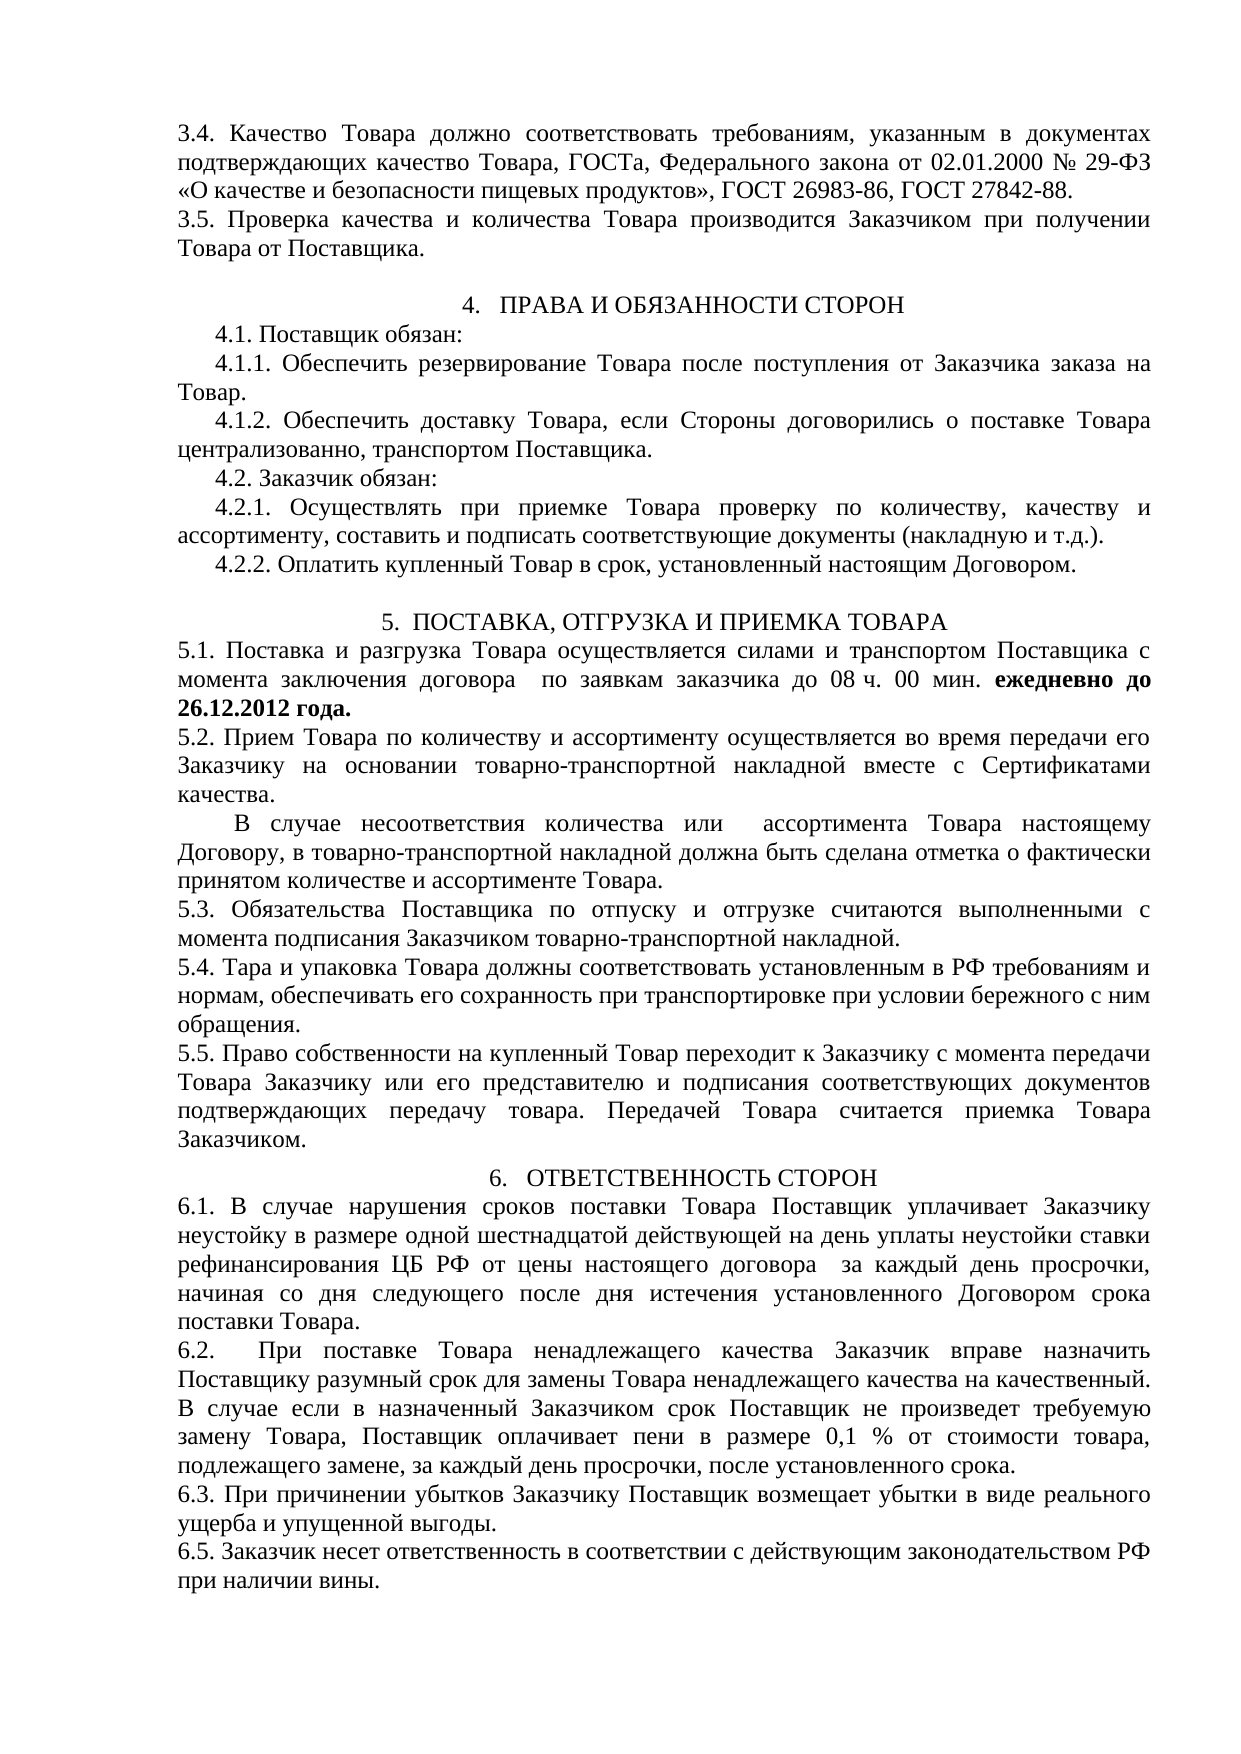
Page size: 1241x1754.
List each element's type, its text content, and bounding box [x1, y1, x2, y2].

list ПРАВА И ОБЯЗАННОСТИ СТОРОН [215, 291, 1152, 319]
text 6.1. В случае нарушения сроков поставки Товара Поставщик уплачивает Заказчику неустойку в размере одной шестнадцатой действующей на день уплаты неустойки ставки рефинансирования ЦБ РФ от цены настоящего договора за каждый день просрочки, начиная со дня следующего после дня истечения установленного Договором срока поставки Товара. [177, 1191, 1152, 1335]
list ОТВЕТСТВЕННОСТЬ СТОРОН [215, 1163, 1152, 1191]
text 6.5. Заказчик несет ответственность в соответствии с действующим законодательством РФ при наличии вины. [177, 1536, 1152, 1594]
list 4.1.1. Обеспечить резервирование Товара после поступления от Заказчика заказа на Товар. [177, 348, 1152, 406]
text 5.3. Обязательства Поставщика по отпуску и отгрузке считаются выполненными с момента подписания Заказчиком товарно-транспортной накладной. [177, 894, 1152, 952]
text 6.3. При причинении убытков Заказчику Поставщик возмещает убытки в виде реального ущерба и упущенной выгоды. [177, 1479, 1152, 1536]
text 5.2. Прием Товара по количеству и ассортименту осуществляется во время передачи его Заказчику на основании товарно-транспортной накладной вместе с Сертификатами качества. [177, 722, 1152, 808]
text В случае несоответствия количества или ассортимента Товара настоящему Договору, в товарно-транспортной накладной должна быть сделана отметка о фактически принятом количестве и ассортименте Товара. [177, 808, 1152, 894]
text 3.4. Качество Товара должно соответствовать требованиям, указанным в документах подтверждающих качество Товара, ГОСТа, Федерального закона от 02.01.2000 № 29-ФЗ «О качестве и безопасности пищевых продуктов», ГОСТ 26983-86, ГОСТ 27842-88. [177, 118, 1152, 204]
list 4.1.2. Обеспечить доставку Товара, если Стороны договорились о поставке Товара централизованно, транспортом Поставщика. [177, 406, 1152, 463]
text 3.5. Проверка качества и количества Товара производится Заказчиком при получении Товара от Поставщика. [177, 204, 1152, 262]
list 4.2.1. Осуществлять при приемке Товара проверку по количеству, качеству и ассортименту, составить и подписать соответствующие документы (накладную и т.д.). [177, 492, 1152, 549]
text 5.1. Поставка и разгрузка Товара осуществляется силами и транспортом Поставщика с момента заключения договора по заявкам заказчика до 08 ч. 00 мин. ежедневно до 26.12.2012 года. [177, 636, 1152, 722]
text 5. ПОСТАВКА, ОТГРУЗКА И ПРИЕМКА ТОВАРА [177, 607, 1152, 636]
text 5.4. Тара и упаковка Товара должны соответствовать установленным в РФ требованиям и нормам, обеспечивать его сохранность при транспортировке при условии бережного с ним обращения. [177, 952, 1152, 1038]
text 5.5. Право собственности на купленный Товар переходит к Заказчику с момента передачи Товара Заказчику или его представителю и подписания соответствующих документов подтверждающих передачу товара. Передачей Товара считается приемка Товара Заказчиком. [177, 1038, 1152, 1153]
list 4.2. Заказчик обязан: [177, 463, 1152, 492]
list 4.1. Поставщик обязан: [177, 319, 1152, 348]
text 6.2. При поставке Товара ненадлежащего качества Заказчик вправе назначить Поставщику разумный срок для замены Товара ненадлежащего качества на качественный. В случае если в назначенный Заказчиком срок Поставщик не произведет требуемую замену Товара, Поставщик оплачивает пени в размере 0,1 % от стоимости товара, подлежащего замене, за каждый день просрочки, после установленного срока. [177, 1335, 1152, 1479]
list 4.2.2. Оплатить купленный Товар в срок, установленный настоящим Договором. [177, 549, 1152, 578]
